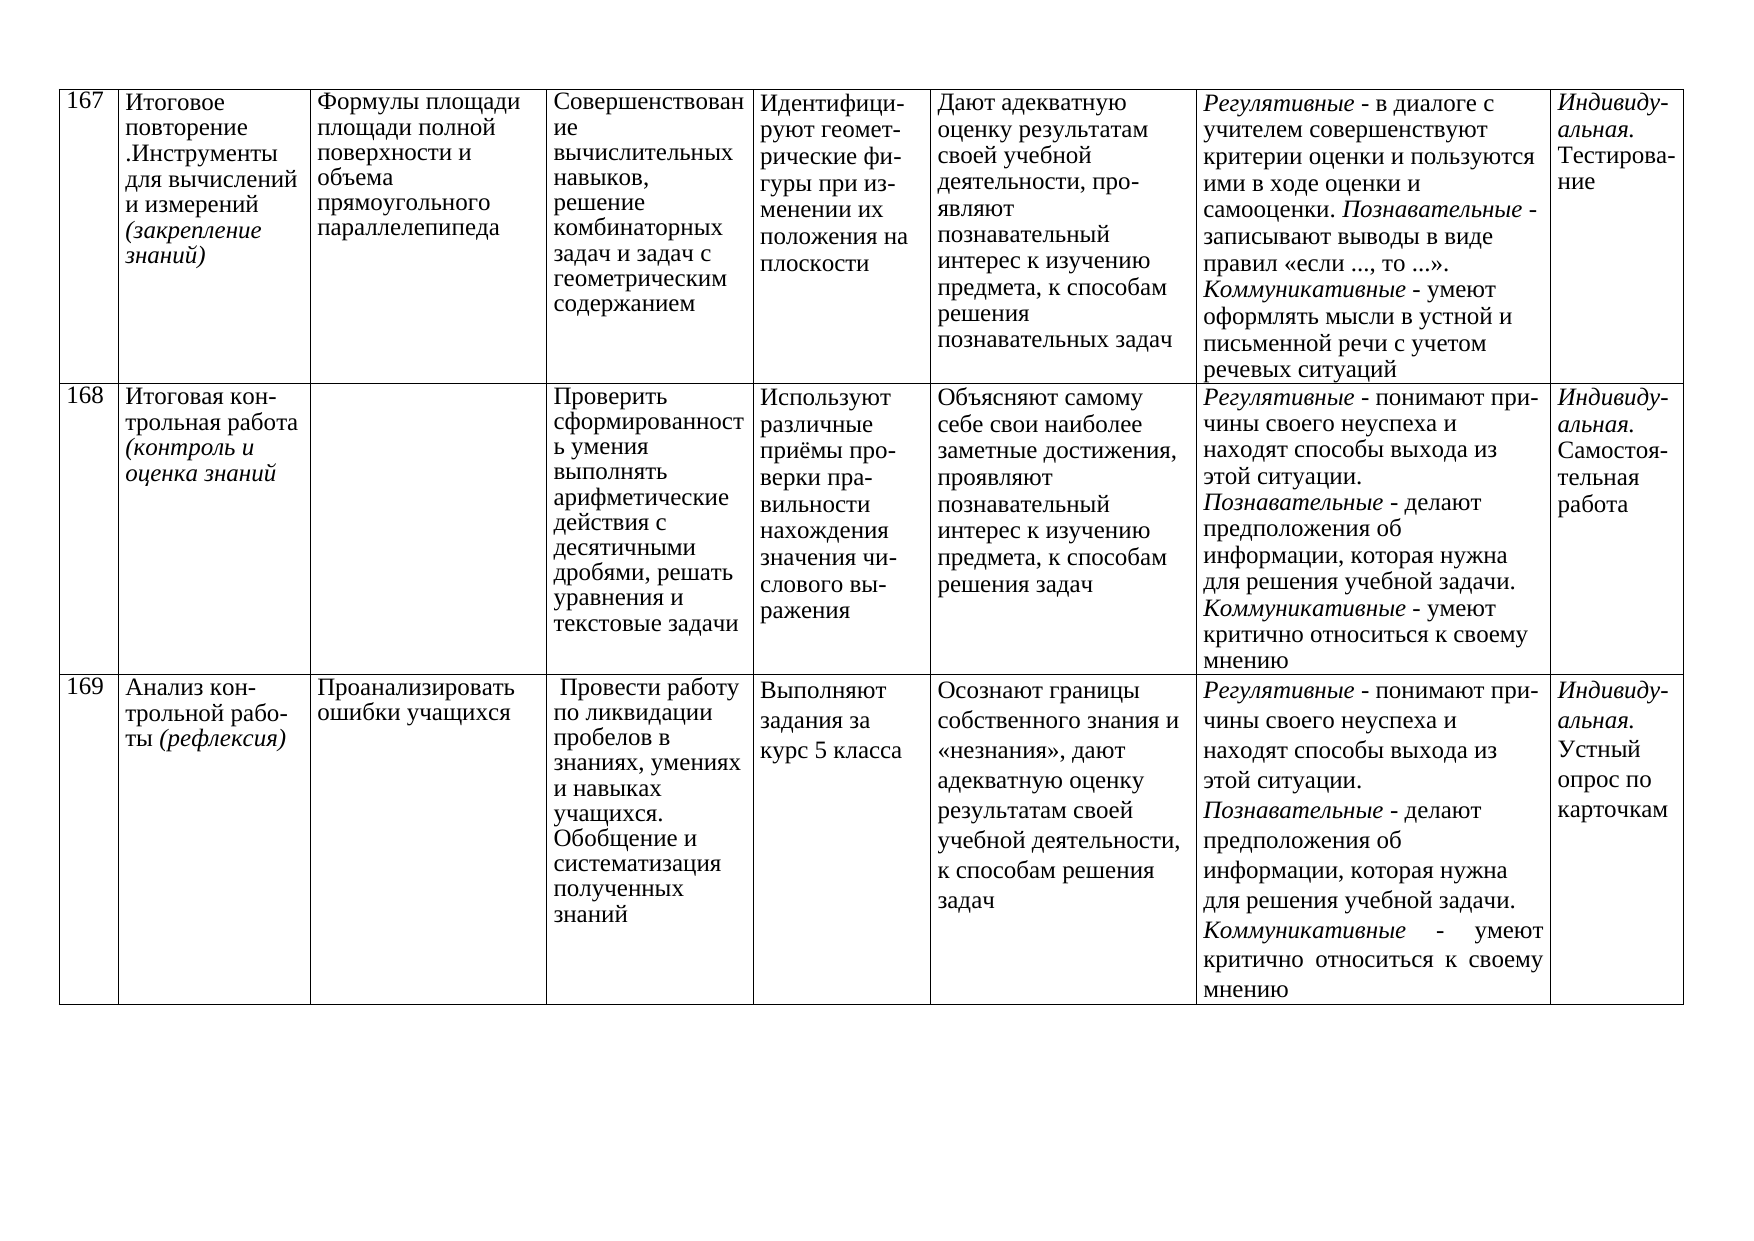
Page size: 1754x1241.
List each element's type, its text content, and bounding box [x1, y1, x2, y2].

table_cell Анализ контрольной работы (рефлексия) [119, 675, 310, 1004]
table_cell Дают адекватную оценку результатам своей учебной деятельности, проявляют познавательный интерес к изучению предмета, к способам решения познавательных задач [931, 90, 1196, 383]
table_cell Итоговое повторение.Инструменты для вычислений и измерений (закрепление знаний) [119, 90, 310, 383]
table_cell Осознают границы собственного знания и «незнания», дают адекватную оценку результатам своей учебной деятельности, к способам решения задач [931, 675, 1196, 1004]
table_cell 168 [60, 384, 118, 674]
table_cell Регулятивные - в диалоге с учителем совершенствуют критерии оценки и пользуются ими в ходе оценки и самооценки. Познавательные - записывают выводы в виде правил «если ..., то ...». Коммуникативные - умеют оформлять мысли в устной и письменной речи с учетом речевых ситуаций [1197, 90, 1550, 383]
table_cell [311, 384, 546, 674]
table_cell 167 [60, 90, 118, 383]
table_cell Провести работу по ликвидации пробелов в знаниях, умениях и навыках учащихся. Обобщение и систематизация полученных знаний [547, 675, 753, 1004]
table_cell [1551, 675, 1683, 1004]
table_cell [754, 675, 930, 1004]
table_cell Проверить сформированность умения выполнять арифметические действия с десятичными дробями, решать уравнения и текстовые задачи [547, 384, 753, 674]
table_cell Идентифицируют геометрические фигуры при изменении их положения на плоскости [754, 90, 930, 383]
table_cell Индивиду- альная. Тестирова- ние [1551, 90, 1683, 383]
table_cell Регулятивные - понимают причины своего неуспеха и находят способы выхода из этой ситуации. Познавательные - делают предположения об информации, которая нужна для решения учебной задачи. Коммуникативные - умеют критично относиться к своему мнению [1197, 675, 1550, 1004]
table_cell 169 [60, 675, 118, 1004]
table_cell Используют различные приёмы проверки правильности нахождения значения числового выражения [754, 384, 930, 674]
table_cell Совершенствование вычислительных навыков, решение комбинаторных задач и задач с геометрическим содержанием [547, 90, 753, 383]
table_cell Индивиду- альная. Самостоя- тельная работа [1551, 384, 1683, 674]
table_cell Регулятивные - понимают причины своего неуспеха и находят способы выхода из этой ситуации. Познавательные - делают предположения об информации, которая нужна для решения учебной задачи. Коммуникативные - умеют критично относиться к своему мнению [1197, 384, 1550, 674]
table_cell Итоговая контрольная работа (контроль и оценка знаний [119, 384, 310, 674]
table_cell Проанализировать ошибки учащихся [311, 675, 546, 1004]
table_cell Формулы площади площади полной поверхности и объема прямоугольного параллелепипеда [311, 90, 546, 383]
table_cell Объясняют самому себе свои наиболее заметные достижения, проявляют познавательный интерес к изучению предмета, к способам решения задач [931, 384, 1196, 674]
